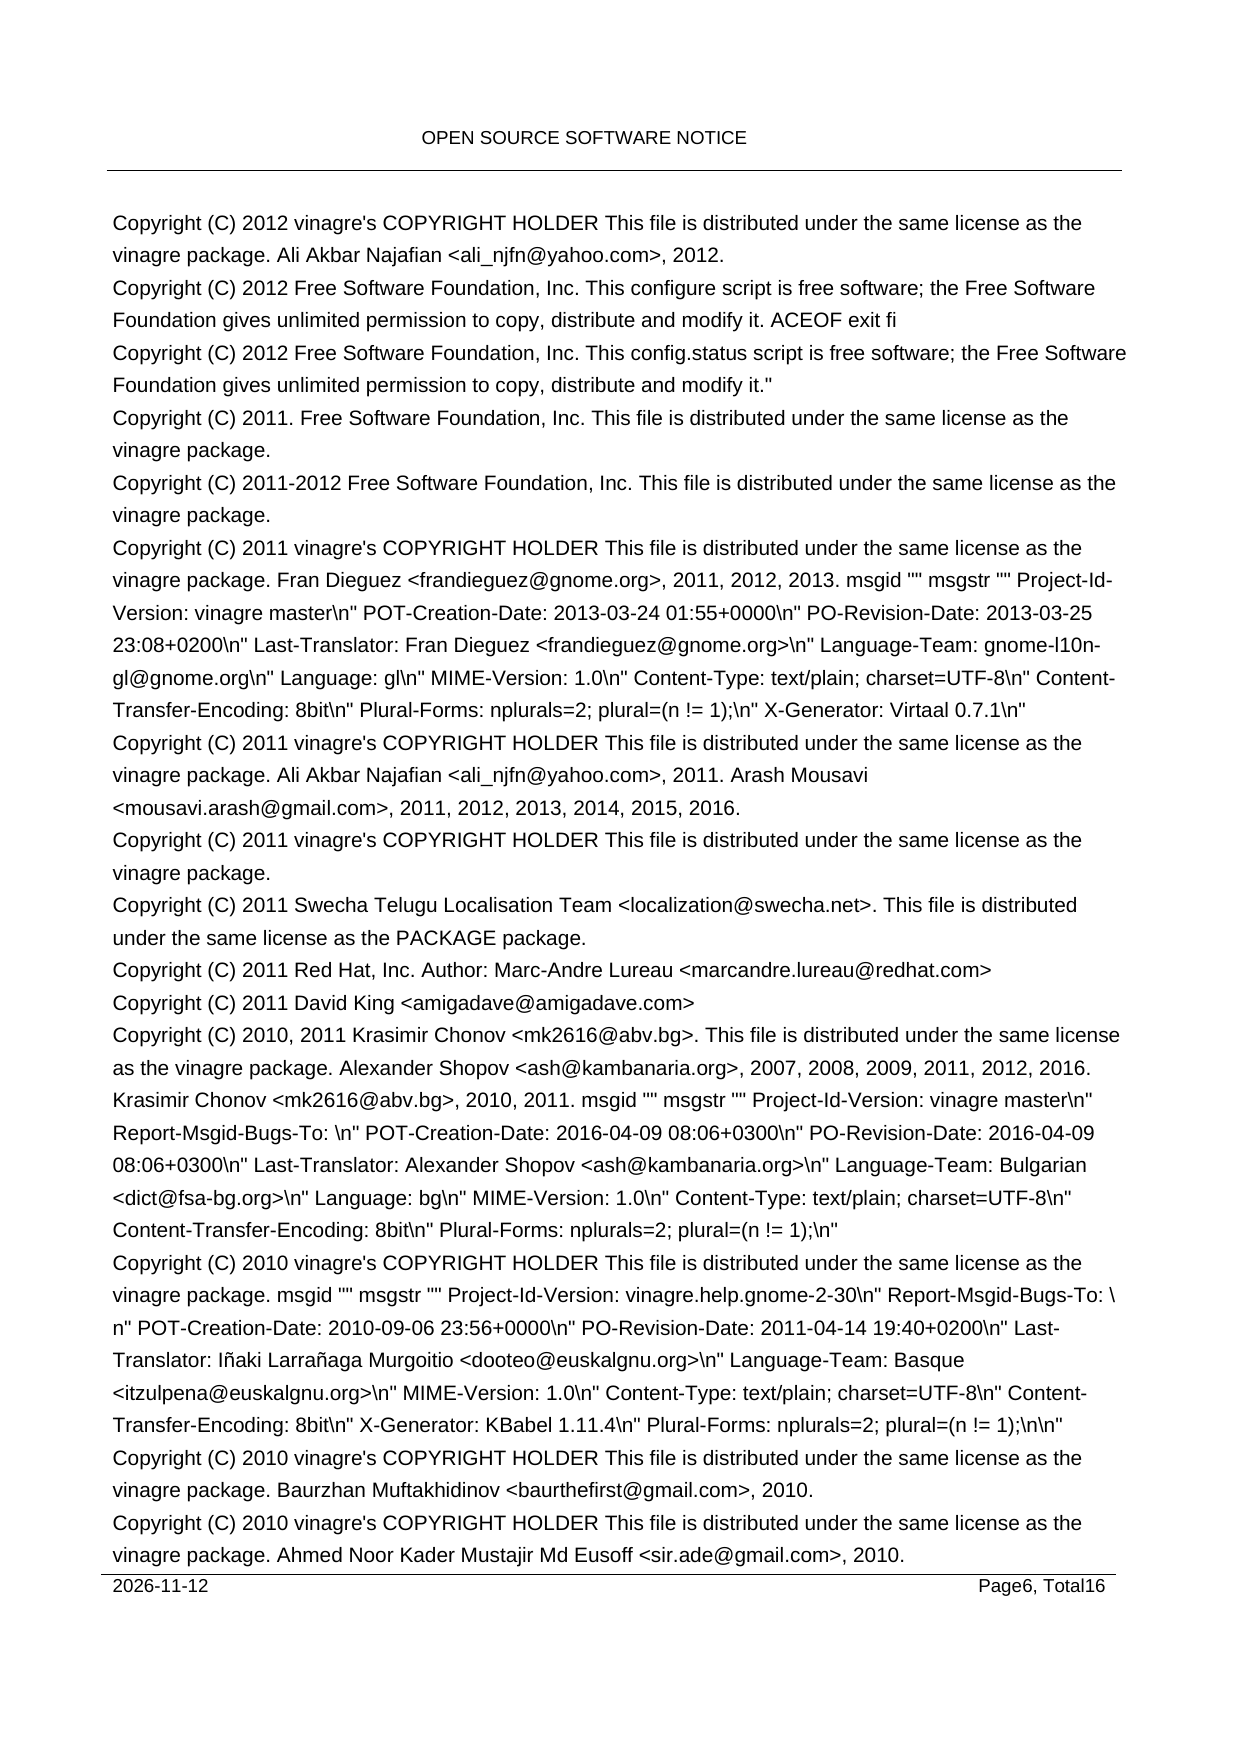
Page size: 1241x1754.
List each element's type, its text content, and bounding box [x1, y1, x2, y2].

text Copyright (C) 2010 vinagre's COPYRIGHT HOLDER This file is distributed under the same license as the vinagre package. msgid "" msgstr "" Project-Id-Version: vinagre.help.gnome-2-30\n" Report-Msgid-Bugs-To: \n" POT-Creation-Date: 2010-09-06 23:56+0000\n" PO-Revision-Date: 2011-04-14 19:40+0200\n" Last-Translator: Iñaki Larrañaga Murgoitio <dooteo@euskalgnu.org>\n" Language-Team: Basque <itzulpena@euskalgnu.org>\n" MIME-Version: 1.0\n" Content-Type: text/plain; charset=UTF-8\n" Content-Transfer-Encoding: 8bit\n" X-Generator: KBabel 1.11.4\n" Plural-Forms: nplurals=2; plural=(n != 1);\n\n" [112, 1246, 1128, 1441]
text Copyright (C) 2012 Free Software Foundation, Inc. This configure script is free software; the Free Software Foundation gives unlimited permission to copy, distribute and modify it. ACEOF exit fi [112, 271, 1128, 336]
text Copyright (C) 2010 vinagre's COPYRIGHT HOLDER This file is distributed under the same license as the vinagre package. Baurzhan Muftakhidinov <baurthefirst@gmail.com>, 2010. [112, 1441, 1128, 1506]
text Copyright (C) 2011 vinagre's COPYRIGHT HOLDER This file is distributed under the same license as the vinagre package. Fran Dieguez <frandieguez@gnome.org>, 2011, 2012, 2013. msgid "" msgstr "" Project-Id-Version: vinagre master\n" POT-Creation-Date: 2013-03-24 01:55+0000\n" PO-Revision-Date: 2013-03-25 23:08+0200\n" Last-Translator: Fran Dieguez <frandieguez@gnome.org>\n" Language-Team: gnome-l10n-gl@gnome.org\n" Language: gl\n" MIME-Version: 1.0\n" Content-Type: text/plain; charset=UTF-8\n" Content-Transfer-Encoding: 8bit\n" Plural-Forms: nplurals=2; plural=(n != 1);\n" X-Generator: Virtaal 0.7.1\n" [112, 531, 1128, 726]
text Copyright (C) 2012 vinagre's COPYRIGHT HOLDER This file is distributed under the same license as the vinagre package. Ali Akbar Najafian <ali_njfn@yahoo.com>, 2012. [112, 206, 1128, 271]
text Copyright (C) 2011 Swecha Telugu Localisation Team <localization@swecha.net>. This file is distributed under the same license as the PACKAGE package. [112, 889, 1128, 954]
text Copyright (C) 2010, 2011 Krasimir Chonov <mk2616@abv.bg>. This file is distributed under the same license as the vinagre package. Alexander Shopov <ash@kambanaria.org>, 2007, 2008, 2009, 2011, 2012, 2016. Krasimir Chonov <mk2616@abv.bg>, 2010, 2011. msgid "" msgstr "" Project-Id-Version: vinagre master\n" Report-Msgid-Bugs-To: \n" POT-Creation-Date: 2016-04-09 08:06+0300\n" PO-Revision-Date: 2016-04-09 08:06+0300\n" Last-Translator: Alexander Shopov <ash@kambanaria.org>\n" Language-Team: Bulgarian <dict@fsa-bg.org>\n" Language: bg\n" MIME-Version: 1.0\n" Content-Type: text/plain; charset=UTF-8\n" Content-Transfer-Encoding: 8bit\n" Plural-Forms: nplurals=2; plural=(n != 1);\n" [112, 1019, 1128, 1246]
text Copyright (C) 2011 David King <amigadave@amigadave.com> [112, 986, 1128, 1019]
text Copyright (C) 2012 Free Software Foundation, Inc. This config.status script is free software; the Free Software Foundation gives unlimited permission to copy, distribute and modify it." [112, 336, 1128, 401]
text Copyright (C) 2010 vinagre's COPYRIGHT HOLDER This file is distributed under the same license as the vinagre package. Ahmed Noor Kader Mustajir Md Eusoff <sir.ade@gmail.com>, 2010. [112, 1506, 1128, 1571]
text Copyright (C) 2011 Red Hat, Inc. Author: Marc-Andre Lureau <marcandre.lureau@redhat.com> [112, 954, 1128, 986]
text Copyright (C) 2011. Free Software Foundation, Inc. This file is distributed under the same license as the vinagre package. [112, 401, 1128, 466]
text Copyright (C) 2011 vinagre's COPYRIGHT HOLDER This file is distributed under the same license as the vinagre package. [112, 824, 1128, 889]
text Copyright (C) 2011-2012 Free Software Foundation, Inc. This file is distributed under the same license as the vinagre package. [112, 466, 1128, 531]
text Copyright (C) 2011 vinagre's COPYRIGHT HOLDER This file is distributed under the same license as the vinagre package. Ali Akbar Najafian <ali_njfn@yahoo.com>, 2011. Arash Mousavi <mousavi.arash@gmail.com>, 2011, 2012, 2013, 2014, 2015, 2016. [112, 726, 1128, 824]
